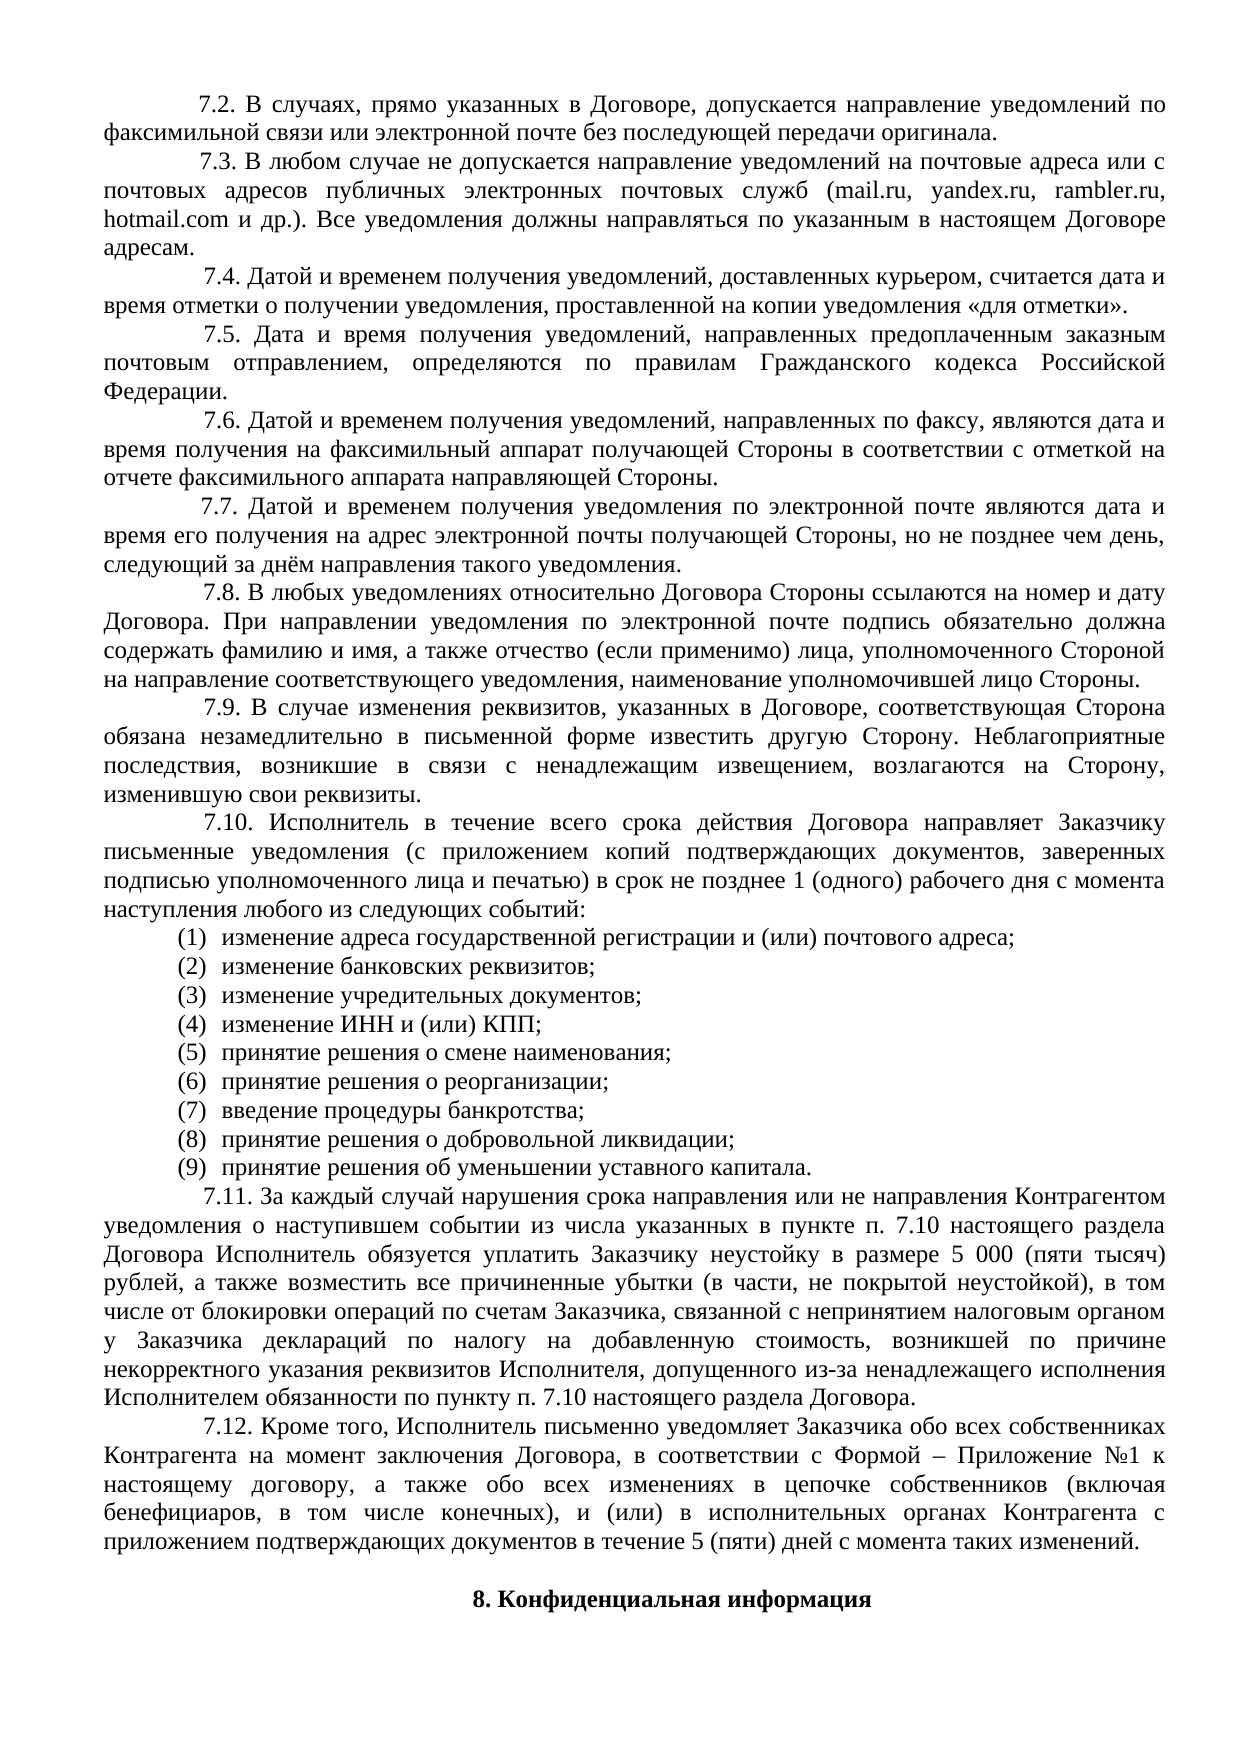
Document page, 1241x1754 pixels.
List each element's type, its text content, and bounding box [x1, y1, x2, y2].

list 7.12. Кроме того, Исполнитель письменно уведомляет Заказчика обо всех собственниках Контрагента на момент заключения Договора, в соответствии с Формой – Приложение №1 к настоящему договору, а также обо всех изменениях в цепочке собственников (включая бенефициаров, в том числе конечных), и (или) в исполнительных органах Контрагента с приложением подтверждающих документов в течение 5 (пяти) дней с момента таких изменений. [103, 1411, 1167, 1555]
list 7.6. Датой и временем получения уведомлений, направленных по факсу, являются дата и время получения на факсимильный аппарат получающей Стороны в соответствии с отметкой на отчете факсимильного аппарата направляющей Стороны. [103, 405, 1167, 491]
list 8. Конфиденциальная информация [103, 1584, 1167, 1612]
list принятие решения о реорганизации; [103, 1066, 1167, 1095]
list 7.9. В случае изменения реквизитов, указанных в Договоре, соответствующая Сторона обязана незамедлительно в письменной форме известить другую Сторону. Неблагоприятные последствия, возникшие в связи с ненадлежащим извещением, возлагаются на Сторону, изменившую свои реквизиты. [103, 692, 1167, 807]
list принятие решения об уменьшении уставного капитала. [103, 1152, 1167, 1181]
list изменение учредительных документов; [103, 980, 1167, 1009]
list изменение ИНН и (или) КПП; [103, 1009, 1167, 1037]
list 7.7. Датой и временем получения уведомления по электронной почте являются дата и время его получения на адрес электронной почты получающей Стороны, но не позднее чем день, следующий за днём направления такого уведомления. [103, 491, 1167, 577]
list 7.5. Дата и время получения уведомлений, направленных предоплаченным заказным почтовым отправлением, определяются по правилам Гражданского кодекса Российской Федерации. [103, 319, 1167, 405]
list введение процедуры банкротства; [103, 1095, 1167, 1124]
list 7.11. За каждый случай нарушения срока направления или не направления Контрагентом уведомления о наступившем событии из числа указанных в пункте п. 7.10 настоящего раздела Договора Исполнитель обязуется уплатить Заказчику неустойку в размере 5 000 (пяти тысяч) рублей, а также возместить все причиненные убытки (в части, не покрытой неустойкой), в том числе от блокировки операций по счетам Заказчика, связанной с непринятием налоговым органом у Заказчика деклараций по налогу на добавленную стоимость, возникшей по причине некорректного указания реквизитов Исполнителя, допущенного из-за ненадлежащего исполнения Исполнителем обязанности по пункту п. 7.10 настоящего раздела Договора. [103, 1181, 1167, 1411]
list изменение банковских реквизитов; [103, 951, 1167, 980]
list изменение адреса государственной регистрации и (или) почтового адреса; [103, 922, 1167, 951]
list 7.2. В случаях, прямо указанных в Договоре, допускается направление уведомлений по факсимильной связи или электронной почте без последующей передачи оригинала. [103, 89, 1167, 146]
list принятие решения о смене наименования; [103, 1037, 1167, 1066]
list 7.3. В любом случае не допускается направление уведомлений на почтовые адреса или с почтовых адресов публичных электронных почтовых служб (mail.ru, yandex.ru, rambler.ru, hotmail.com и др.). Все уведомления должны направляться по указанным в настоящем Договоре адресам. [103, 146, 1167, 261]
list 7.4. Датой и временем получения уведомлений, доставленных курьером, считается дата и время отметки о получении уведомления, проставленной на копии уведомления «для отметки». [103, 261, 1167, 319]
list принятие решения о добровольной ликвидации; [103, 1124, 1167, 1152]
list 7.10. Исполнитель в течение всего срока действия Договора направляет Заказчику письменные уведомления (с приложением копий подтверждающих документов, заверенных подписью уполномоченного лица и печатью) в срок не позднее 1 (одного) рабочего дня с момента наступления любого из следующих событий: [103, 807, 1167, 922]
list 7.8. В любых уведомлениях относительно Договора Стороны ссылаются на номер и дату Договора. При направлении уведомления по электронной почте подпись обязательно должна содержать фамилию и имя, а также отчество (если применимо) лица, уполномоченного Стороной на направление соответствующего уведомления, наименование уполномочившей лицо Стороны. [103, 577, 1167, 692]
